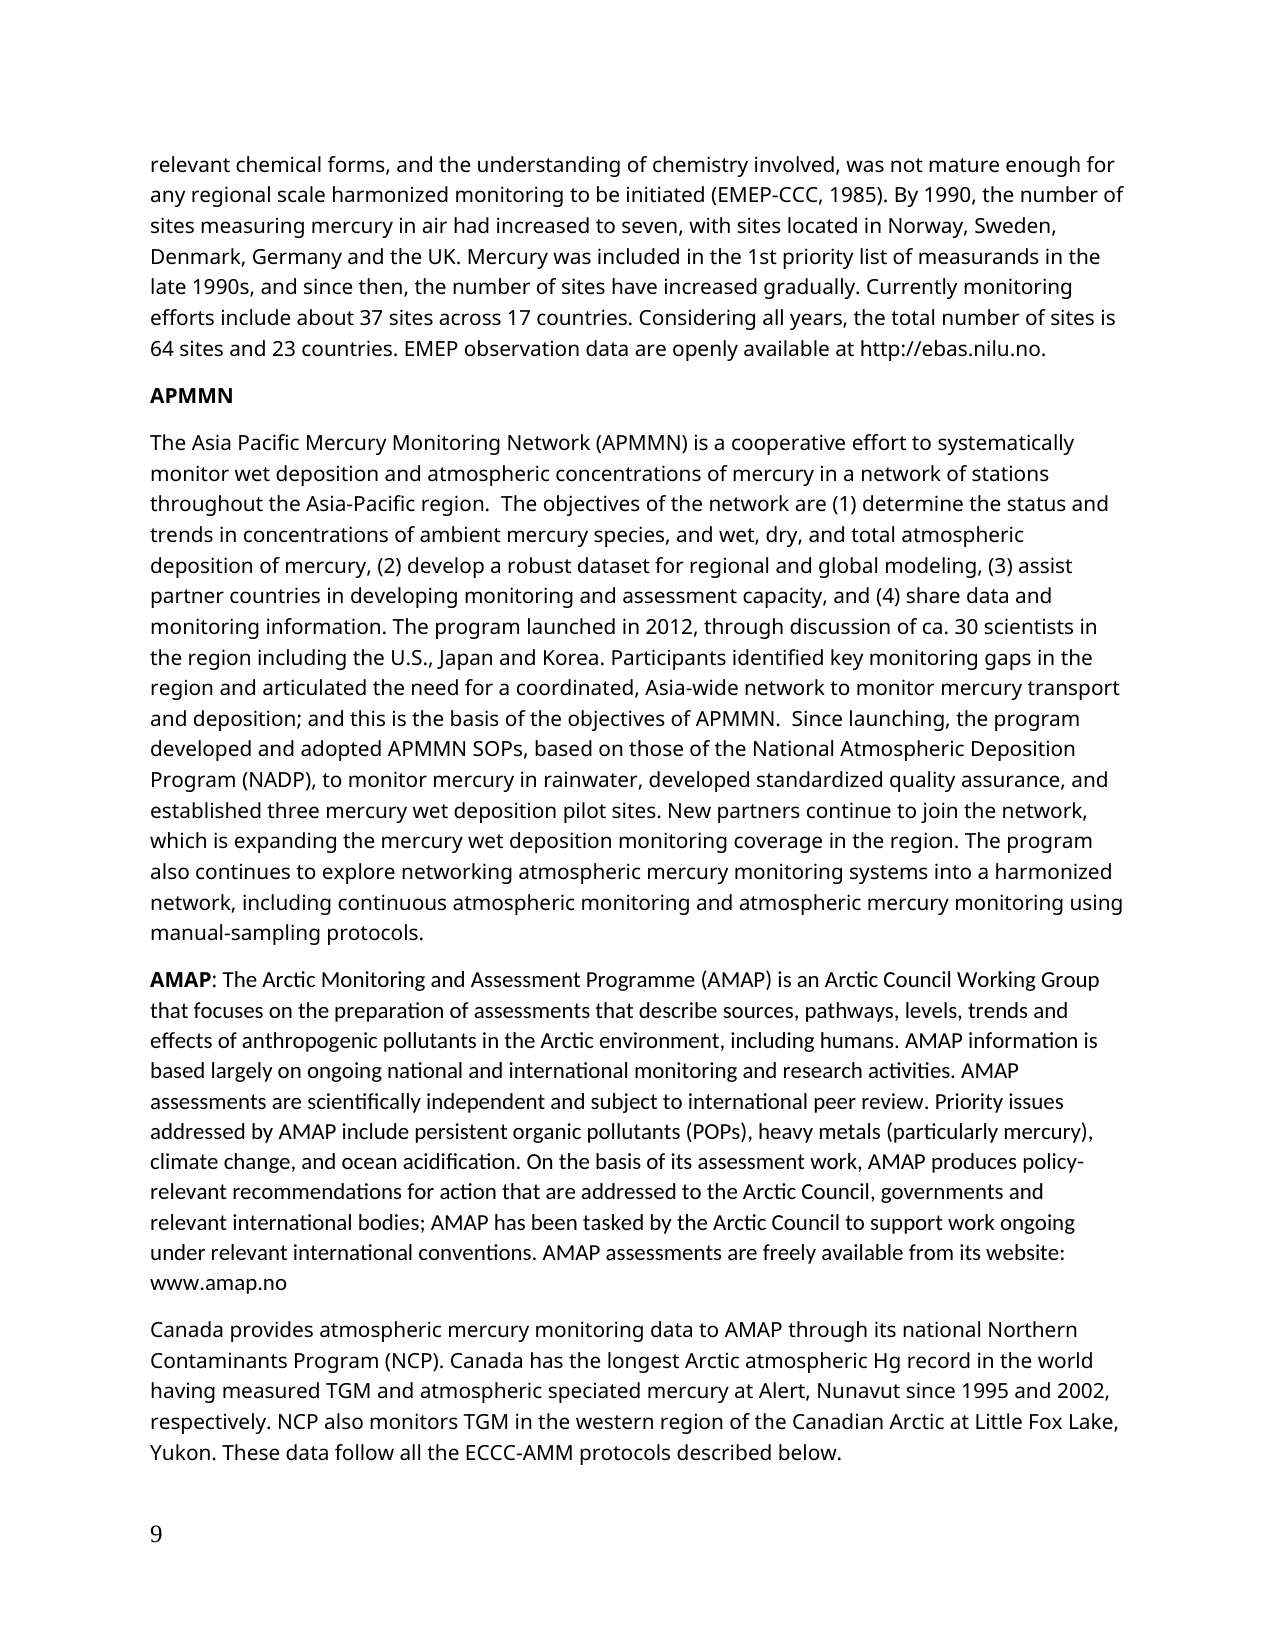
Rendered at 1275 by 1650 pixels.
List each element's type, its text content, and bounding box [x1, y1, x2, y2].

text AMAP: The Arctic Monitoring and Assessment Programme (AMAP) is an Arctic Council Working Group that focuses on the preparation of assessments that describe sources, pathways, levels, trends and effects of anthropogenic pollutants in the Arctic environment, including humans. AMAP information is based largely on ongoing national and international monitoring and research activities. AMAP assessments are scientifically independent and subject to international peer review. Priority issues addressed by AMAP include persistent organic pollutants (POPs), heavy metals (particularly mercury), climate change, and ocean acidification. On the basis of its assessment work, AMAP produces policy-relevant recommendations for action that are addressed to the Arctic Council, governments and relevant international bodies; AMAP has been tasked by the Arctic Council to support work ongoing under relevant international conventions. AMAP assessments are freely available from its website: www.amap.no [150, 966, 1125, 1297]
text APMMN [150, 381, 1125, 409]
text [150, 150, 1125, 362]
text Canada provides atmospheric mercury monitoring data to AMAP through its national Northern Contaminants Program (NCP). Canada has the longest Arctic atmospheric Hg record in the world having measured TGM and atmospheric speciated mercury at Alert, Nunavut since 1995 and 2002, respectively. NCP also monitors TGM in the western region of the Canadian Arctic at Little Fox Lake, Yukon. These data follow all the ECCC-AMM protocols described below. [150, 1315, 1125, 1466]
text The Asia Pacific Mercury Monitoring Network (APMMN) is a cooperative effort to systematically monitor wet deposition and atmospheric concentrations of mercury in a network of stations throughout the Asia-Pacific region. The objectives of the network are (1) determine the status and trends in concentrations of ambient mercury species, and wet, dry, and total atmospheric deposition of mercury, (2) develop a robust dataset for regional and global modeling, (3) assist partner countries in developing monitoring and assessment capacity, and (4) share data and monitoring information. The program launched in 2012, through discussion of ca. 30 scientists in the region including the U.S., Japan and Korea. Participants identified key monitoring gaps in the region and articulated the need for a coordinated, Asia-wide network to monitor mercury transport and deposition; and this is the basis of the objectives of APMMN. Since launching, the program developed and adopted APMMN SOPs, based on those of the National Atmospheric Deposition Program (NADP), to monitor mercury in rainwater, developed standardized quality assurance, and established three mercury wet deposition pilot sites. New partners continue to join the network, which is expanding the mercury wet deposition monitoring coverage in the region. The program also continues to explore networking atmospheric mercury monitoring systems into a harmonized network, including continuous atmospheric monitoring and atmospheric mercury monitoring using manual-sampling protocols. [150, 428, 1125, 947]
